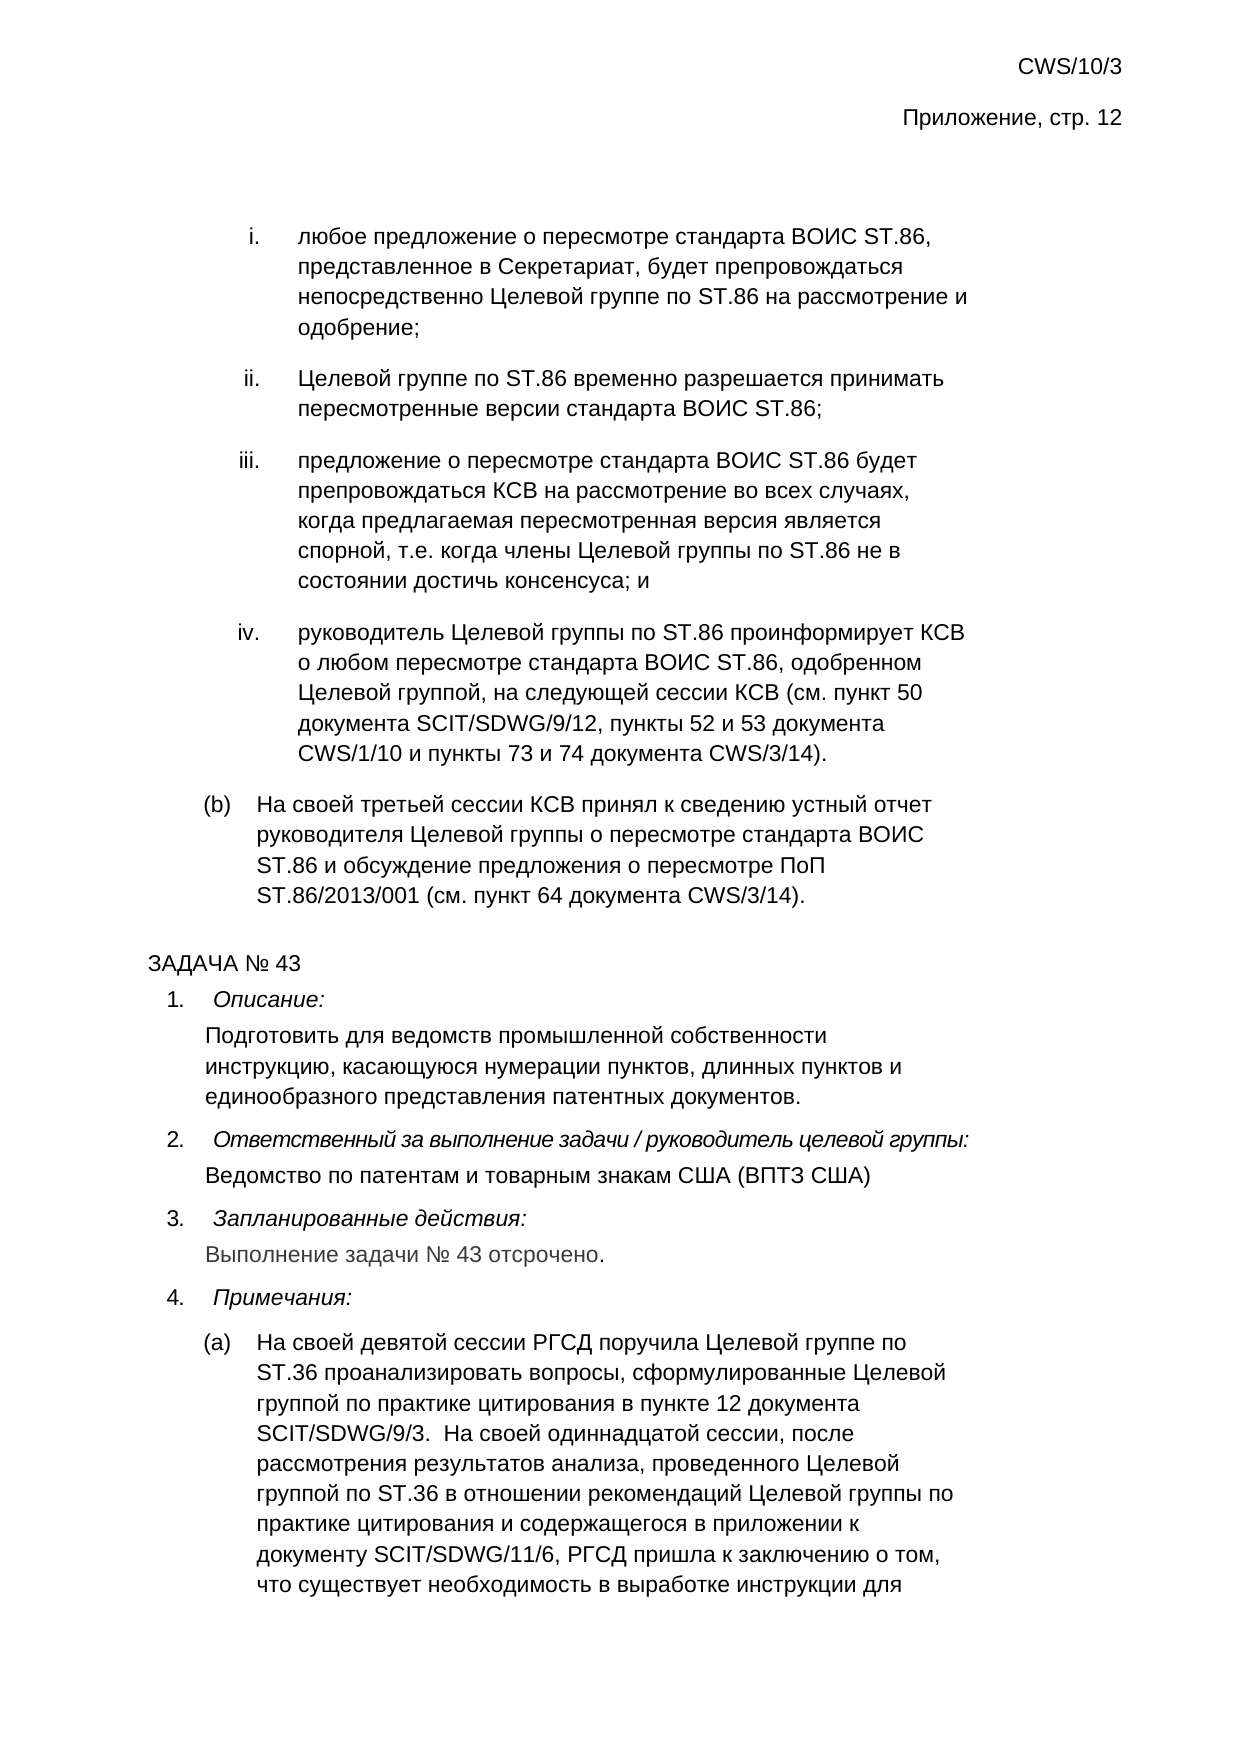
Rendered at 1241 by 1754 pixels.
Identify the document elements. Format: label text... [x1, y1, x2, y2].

subtitle ЗАДАЧА № 43 [148, 949, 1122, 976]
list любое предложение о пересмотре стандарта ВОИС ST.86, представленное в Секретариат, будет препровождаться непосредственно Целевой группе по ST.86 на рассмотрение и одобрение; [260, 223, 968, 340]
subtitle Описание: [166, 986, 1122, 1012]
subtitle Примечания: [166, 1284, 1122, 1310]
text Ведомство по патентам и товарным знакам США (ВПТЗ США) [205, 1162, 936, 1188]
text Подготовить для ведомств промышленной собственности инструкцию, касающуюся нумерации пунктов, длинных пунктов и единообразного представления патентных документов. [205, 1022, 936, 1109]
list предложение о пересмотре стандарта ВОИС ST.86 будет препровождаться КСВ на рассмотрение во всех случаях, когда предлагаемая пересмотренная версия является спорной, т.е. когда члены Целевой группы по ST.86 не в состоянии достичь консенсуса; и [260, 447, 968, 594]
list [203, 1329, 968, 1597]
subtitle Ответственный за выполнение задачи / руководитель целевой группы: [166, 1126, 1122, 1152]
text Выполнение задачи № 43 отсрочено. [205, 1241, 936, 1268]
list На своей третьей сессии КСВ принял к сведению устный отчет руководителя Целевой группы о пересмотре стандарта ВОИС ST.86 и обсуждение предложения о пересмотре ПоП ST.86/2013/001 (см. пункт 64 документа CWS/3/14). [203, 791, 968, 908]
list руководитель Целевой группы по ST.86 проинформирует КСВ о любом пересмотре стандарта ВОИС ST.86, одобренном Целевой группой, на следующей сессии КСВ (см. пункт 50 документа SCIT/SDWG/9/12, пункты 52 и 53 документа CWS/1/10 и пункты 73 и 74 документа CWS/3/14). [260, 619, 968, 766]
subtitle Запланированные действия: [166, 1205, 1122, 1231]
list Целевой группе по ST.86 временно разрешается принимать пересмотренные версии стандарта ВОИС ST.86; [260, 365, 968, 422]
